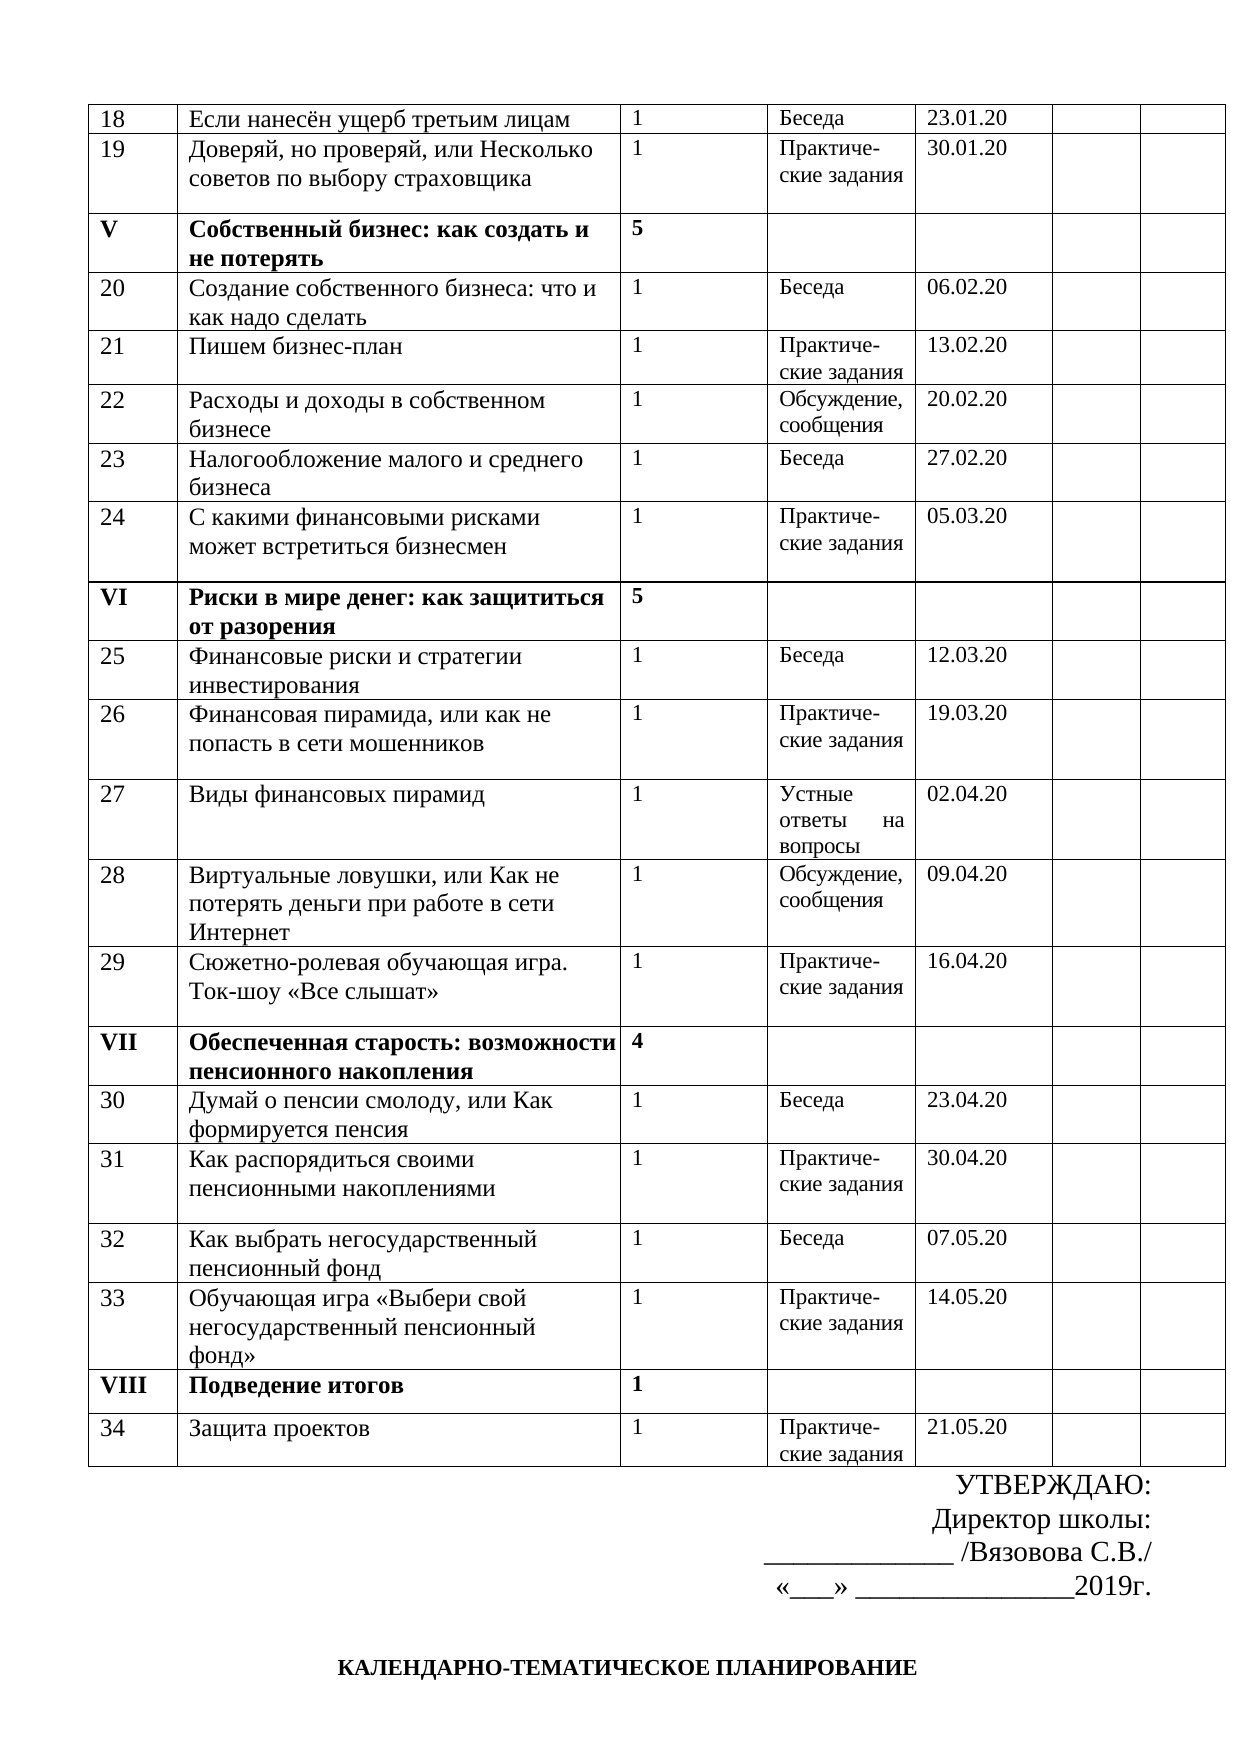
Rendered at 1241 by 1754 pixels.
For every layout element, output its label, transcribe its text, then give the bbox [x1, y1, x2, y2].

table_cell [1053, 502, 1140, 581]
table_cell Обеспеченная старость: возможности пенсионного накопления [178, 1027, 620, 1084]
text Директор школы: [103, 1501, 1152, 1534]
table_cell [1141, 860, 1225, 946]
table_cell 19 [89, 134, 177, 213]
table_cell [916, 1370, 1052, 1412]
table_cell [1053, 105, 1140, 133]
table_cell 29 [89, 947, 177, 1026]
text «___» _______________2019г. [103, 1568, 1152, 1601]
table_cell [768, 583, 915, 640]
table_cell 24 [89, 502, 177, 581]
table_cell 1 [621, 1283, 767, 1369]
table_cell [1053, 641, 1140, 698]
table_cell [768, 134, 915, 213]
table_cell Защита проектов [178, 1414, 620, 1466]
table_cell Практические задания [768, 1283, 915, 1369]
table_cell Создание собственного бизнеса: что и как надо сделать [178, 273, 620, 330]
table_cell 12.03.20 [916, 641, 1052, 698]
table_cell 27.02.20 [916, 444, 1052, 501]
table_cell 30.01.20 [916, 134, 1052, 213]
table_cell 34 [89, 1414, 177, 1466]
table_cell 1 [621, 134, 767, 213]
table_cell [1141, 583, 1225, 640]
table_cell Практические задания [768, 700, 915, 778]
table_cell [1141, 105, 1225, 133]
table_cell Беседа [768, 641, 915, 698]
table_cell 5 [621, 214, 767, 272]
table_cell Подведение итогов [178, 1370, 620, 1412]
table_cell [1141, 1283, 1225, 1369]
table_cell [768, 214, 915, 272]
table_cell Думай о пенсии смолоду, или Как формируется пенсия [178, 1086, 620, 1143]
table_cell 13.02.20 [916, 331, 1052, 384]
table_cell Практические задания [768, 947, 915, 1026]
table_cell 30 [89, 1086, 177, 1143]
table_cell 1 [621, 700, 767, 778]
table_cell 20 [89, 273, 177, 330]
table_cell 23.01.20 [916, 105, 1052, 133]
table_cell [1053, 444, 1140, 501]
text КАЛЕНДАРНО-ТЕМАТИЧЕСКОЕ ПЛАНИРОВАНИЕ [103, 1654, 1152, 1680]
table_cell [916, 1027, 1052, 1084]
table_cell 1 [621, 1086, 767, 1143]
table_cell 1 [621, 105, 767, 133]
table_cell 16.04.20 [916, 947, 1052, 1026]
table_cell VI [89, 583, 177, 640]
table_cell 1 [621, 502, 767, 581]
table_cell 31 [89, 1144, 177, 1223]
table_cell 30.04.20 [916, 1144, 1052, 1223]
table_cell [1141, 502, 1225, 581]
table_cell [1141, 444, 1225, 501]
table_cell [1141, 641, 1225, 698]
table_cell [1141, 273, 1225, 330]
table_cell V [89, 214, 177, 272]
table_cell Беседа [768, 105, 915, 133]
table_cell Если нанесён ущерб третьим лицам [178, 105, 620, 133]
table_cell 33 [89, 1283, 177, 1369]
table_cell Обсуждение, сообщения [768, 385, 915, 443]
table_cell Обучающая игра «Выбери свой негосударственный пенсионный фонд» [178, 1283, 620, 1369]
table_cell Практические задания [768, 502, 915, 581]
table_cell [1053, 1086, 1140, 1143]
table_cell 28 [89, 860, 177, 946]
table_cell 27 [89, 780, 177, 859]
table_cell 1 [621, 1414, 767, 1466]
table_cell Беседа [768, 444, 915, 501]
table_cell Обсуждение, сообщения [768, 860, 915, 946]
table_cell [1141, 700, 1225, 778]
table_cell 5 [621, 583, 767, 640]
table_cell Практические задания [768, 1414, 915, 1466]
table_cell Расходы и доходы в собственном бизнесе [178, 385, 620, 443]
table_cell Собственный бизнес: как создать и не потерять [178, 214, 620, 272]
table_cell Беседа [768, 1224, 915, 1282]
table_cell Доверяй, но проверяй, или Несколько советов по выбору страховщика [178, 134, 620, 213]
text УТВЕРЖДАЮ: [103, 1467, 1152, 1501]
table_cell [1141, 331, 1225, 384]
table_cell [916, 214, 1052, 272]
table_cell Финансовая пирамида, или как не попасть в сети мошенников [178, 700, 620, 778]
table_cell 1 [621, 1370, 767, 1412]
table_cell 1 [621, 1144, 767, 1223]
table_cell 21.05.20 [916, 1414, 1052, 1466]
table_cell [1141, 1086, 1225, 1143]
table_cell 19.03.20 [916, 700, 1052, 778]
table_cell [1053, 860, 1140, 946]
table_cell [768, 1027, 915, 1084]
table_cell [916, 583, 1052, 640]
table_cell 4 [621, 1027, 767, 1084]
table_cell [1141, 1370, 1225, 1412]
table_cell 07.05.20 [916, 1224, 1052, 1282]
table_cell [768, 1370, 915, 1412]
table_cell 23.04.20 [916, 1086, 1052, 1143]
table_cell Риски в мире денег: как защититься от разорения [178, 583, 620, 640]
table_cell [1053, 583, 1140, 640]
table_cell [1053, 780, 1140, 859]
table_cell 20.02.20 [916, 385, 1052, 443]
table_cell [1053, 947, 1140, 1026]
table_cell 23 [89, 444, 177, 501]
table_cell Беседа [768, 1086, 915, 1143]
table_cell [1053, 700, 1140, 778]
table_cell 06.02.20 [916, 273, 1052, 330]
table_cell [1053, 273, 1140, 330]
table_cell 26 [89, 700, 177, 778]
table_cell Виды финансовых пирамид [178, 780, 620, 859]
table_cell [1053, 1144, 1140, 1223]
table_cell Виртуальные ловушки, или Как не потерять деньги при работе в сети Интернет [178, 860, 620, 946]
table_cell [1053, 1027, 1140, 1084]
table_cell [1053, 214, 1140, 272]
text _____________ /Вязовова С.В./ [103, 1534, 1152, 1568]
table_cell [1141, 1224, 1225, 1282]
table_cell [1141, 780, 1225, 859]
table_cell [1053, 331, 1140, 384]
table_cell Устные ответы на вопросы [768, 780, 915, 859]
table_cell 1 [621, 1224, 767, 1282]
table_cell 1 [621, 860, 767, 946]
table_cell [1141, 1144, 1225, 1223]
table_cell [1141, 214, 1225, 272]
table_cell Как выбрать негосударственный пенсионный фонд [178, 1224, 620, 1282]
table_cell Как распорядиться своими пенсионными накоплениями [178, 1144, 620, 1223]
table_cell [1141, 947, 1225, 1026]
table_cell 25 [89, 641, 177, 698]
table_cell Практические задания [768, 331, 915, 384]
table_cell 1 [621, 444, 767, 501]
table_cell Сюжетно-ролевая обучающая игра. Ток-шоу «Все слышат» [178, 947, 620, 1026]
table_cell 21 [89, 331, 177, 384]
table_cell [1141, 134, 1225, 213]
table_cell 32 [89, 1224, 177, 1282]
table_cell 1 [621, 331, 767, 384]
table_cell 1 [621, 641, 767, 698]
table_cell [1053, 1414, 1140, 1466]
table_cell 05.03.20 [916, 502, 1052, 581]
table_cell Финансовые риски и стратегии инвестирования [178, 641, 620, 698]
table_cell VIII [89, 1370, 177, 1412]
table_cell Практические задания [768, 1144, 915, 1223]
table_cell [1141, 385, 1225, 443]
table_cell [1053, 1224, 1140, 1282]
table_cell [1053, 385, 1140, 443]
table_cell 1 [621, 947, 767, 1026]
table_cell 09.04.20 [916, 860, 1052, 946]
table_cell VII [89, 1027, 177, 1084]
table_cell Беседа [768, 273, 915, 330]
table_cell 18 [89, 105, 177, 133]
table_cell [1053, 1370, 1140, 1412]
table_cell [1141, 1414, 1225, 1466]
table_cell Пишем бизнес-план [178, 331, 620, 384]
table_cell С какими финансовыми рисками может встретиться бизнесмен [178, 502, 620, 581]
table_cell 14.05.20 [916, 1283, 1052, 1369]
table_cell [1053, 1283, 1140, 1369]
table_cell 1 [621, 273, 767, 330]
table_cell Налогообложение малого и среднего бизнеса [178, 444, 620, 501]
table_cell 1 [621, 780, 767, 859]
table_cell [1141, 1027, 1225, 1084]
table_cell [1053, 134, 1140, 213]
table_cell 1 [621, 385, 767, 443]
table_cell 22 [89, 385, 177, 443]
table_cell 02.04.20 [916, 780, 1052, 859]
